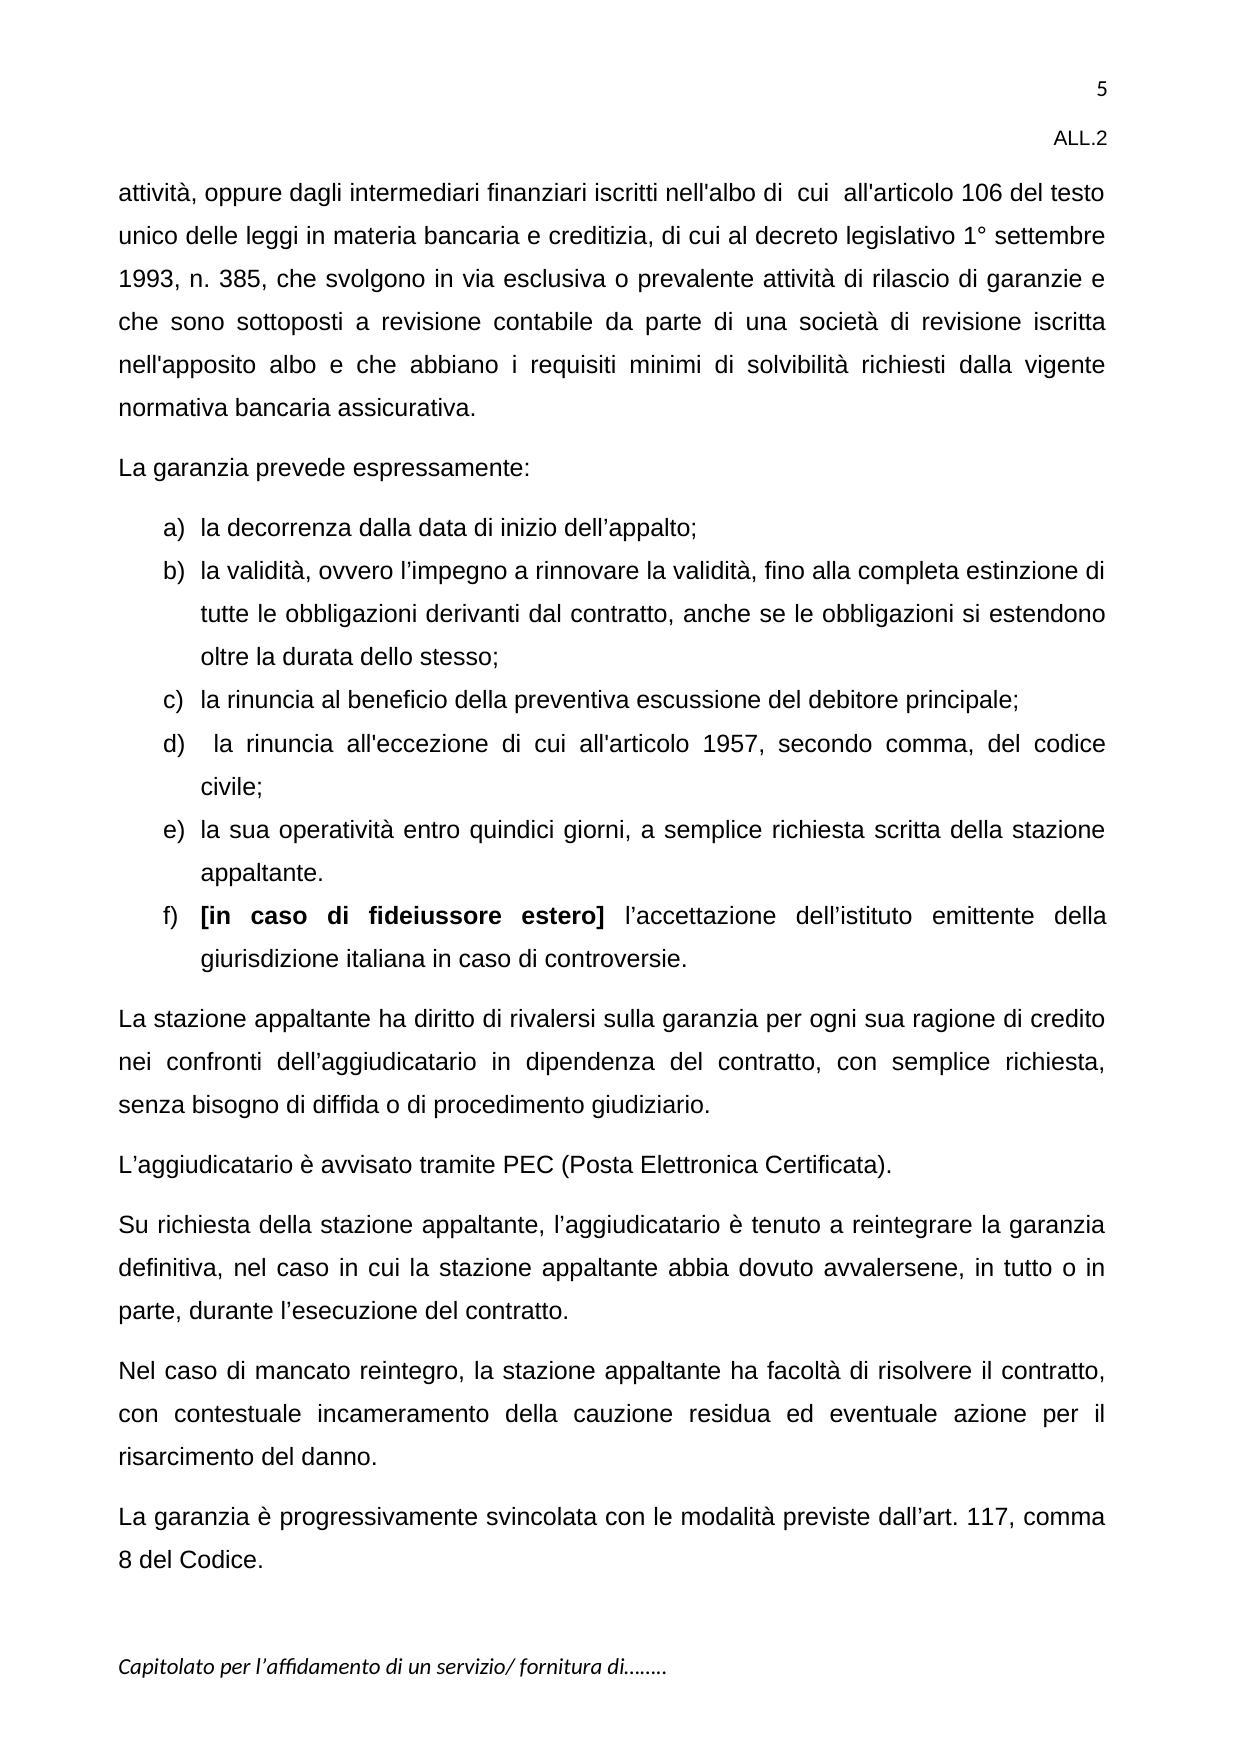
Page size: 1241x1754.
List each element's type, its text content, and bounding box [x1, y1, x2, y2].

text L’aggiudicatario è avvisato tramite PEC (Posta Elettronica Certificata). [118, 1150, 1107, 1179]
text La garanzia è progressivamente svincolata con le modalità previste dall’art. 117, comma 8 del Codice. [118, 1502, 1107, 1574]
text La garanzia prevede espressamente: [118, 453, 1107, 482]
list la validità, ovvero l’impegno a rinnovare la validità, fino alla completa estinzione di tutte le obbligazioni derivanti dal contratto, anche se le obbligazioni si estendono oltre la durata dello stesso; [163, 556, 1107, 671]
list la sua operatività entro quindici giorni, a semplice richiesta scritta della stazione appaltante. [163, 815, 1107, 887]
list la rinuncia all'eccezione di cui all'articolo 1957, secondo comma, del codice civile; [163, 728, 1107, 800]
list la decorrenza dalla data di inizio dell’appalto; [163, 513, 1107, 542]
text Su richiesta della stazione appaltante, l’aggiudicatario è tenuto a reintegrare la garanzia definitiva, nel caso in cui la stazione appaltante abbia dovuto avvalersene, in tutto o in parte, durante l’esecuzione del contratto. [118, 1210, 1107, 1325]
text Nel caso di mancato reintegro, la stazione appaltante ha facoltà di risolvere il contratto, con contestuale incameramento della cauzione residua ed eventuale azione per il risarcimento del danno. [118, 1356, 1107, 1471]
list la rinuncia al beneficio della preventiva escussione del debitore principale; [163, 685, 1107, 714]
list [in caso di fideiussore estero] l’accettazione dell’istituto emittente della giurisdizione italiana in caso di controversie. [163, 901, 1107, 973]
text La stazione appaltante ha diritto di rivalersi sulla garanzia per ogni sua ragione di credito nei confronti dell’aggiudicatario in dipendenza del contratto, con semplice richiesta, senza bisogno di diffida o di procedimento giudiziario. [118, 1004, 1107, 1119]
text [118, 178, 1107, 422]
